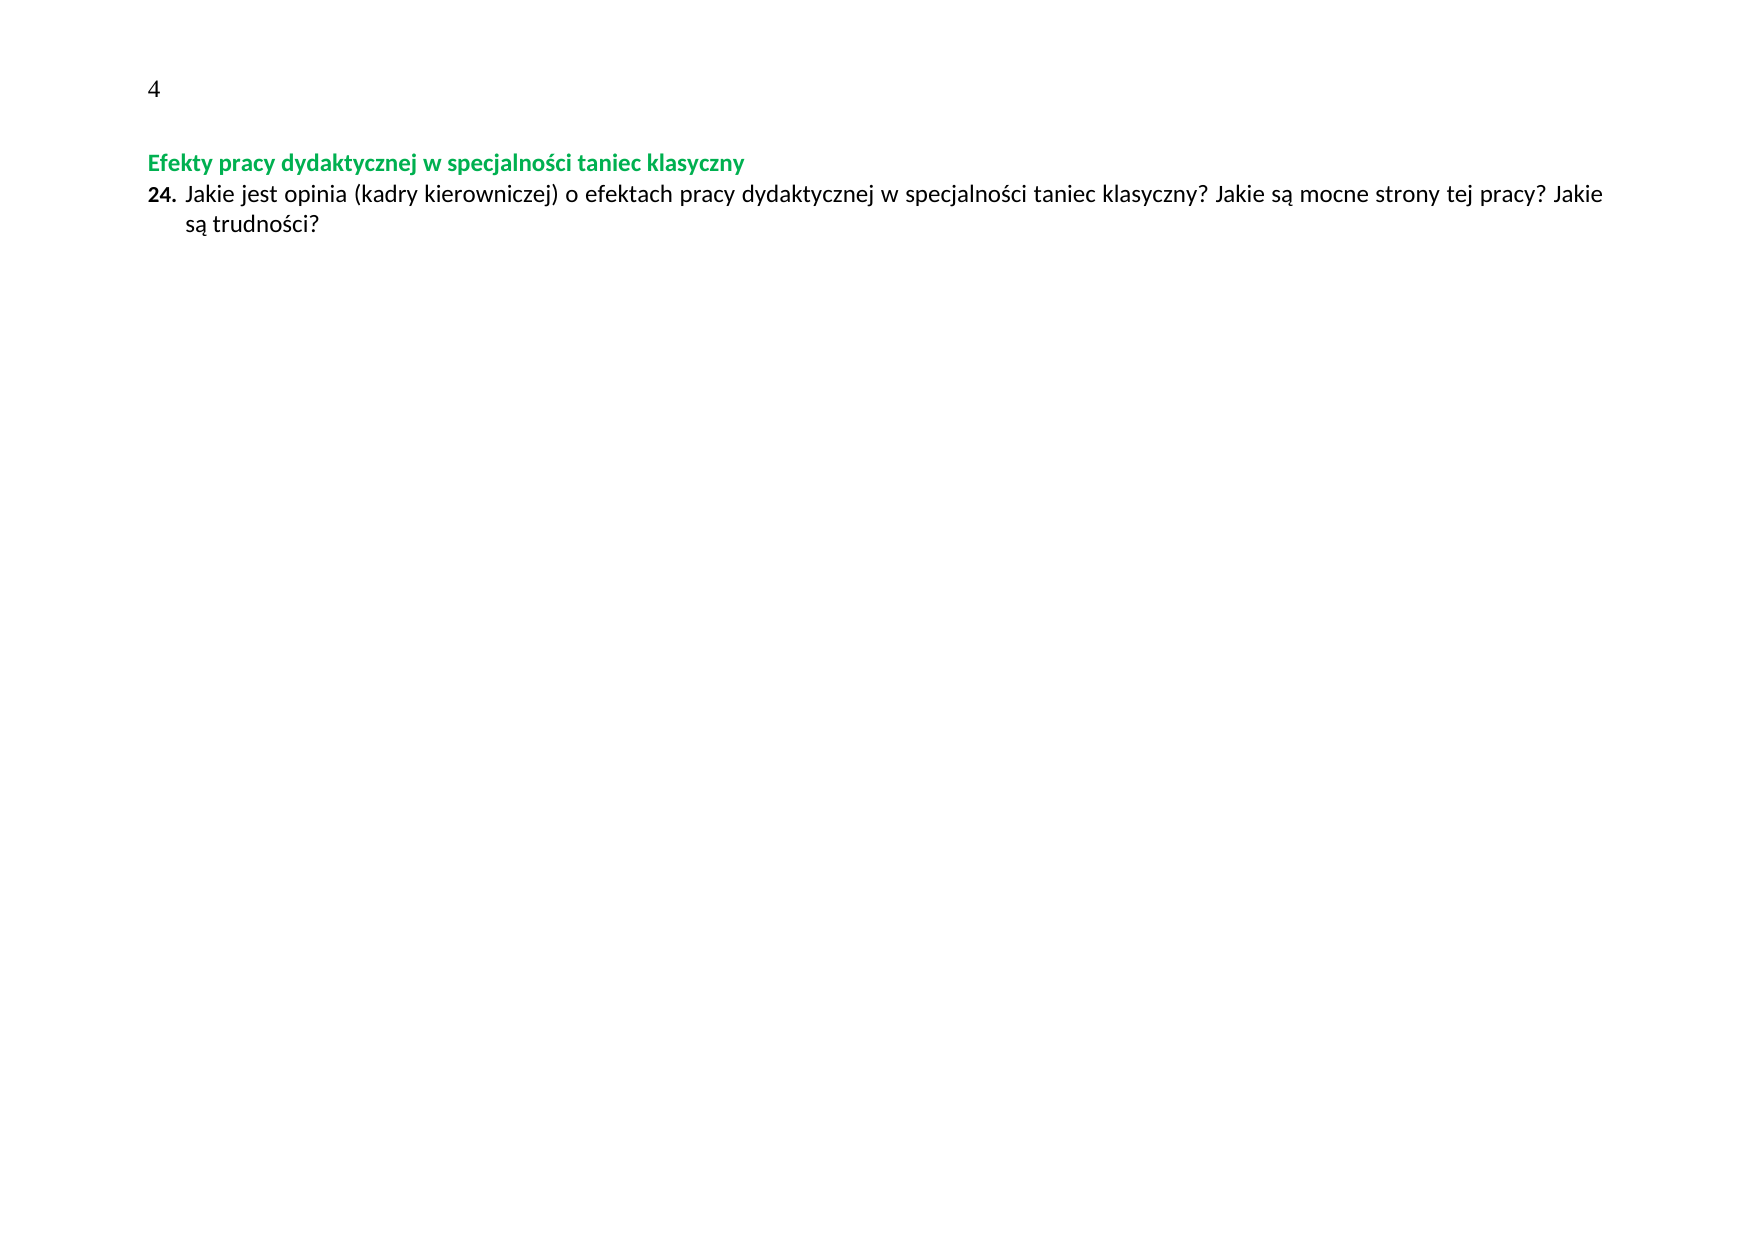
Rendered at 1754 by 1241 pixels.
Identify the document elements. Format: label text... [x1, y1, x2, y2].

list Jakie jest opinia (kadry kierowniczej) o efektach pracy dydaktycznej w specjalności taniec klasyczny? Jakie są mocne strony tej pracy? Jakie są trudności? [148, 178, 1606, 239]
text Efekty pracy dydaktycznej w specjalności taniec klasyczny [148, 148, 1606, 178]
